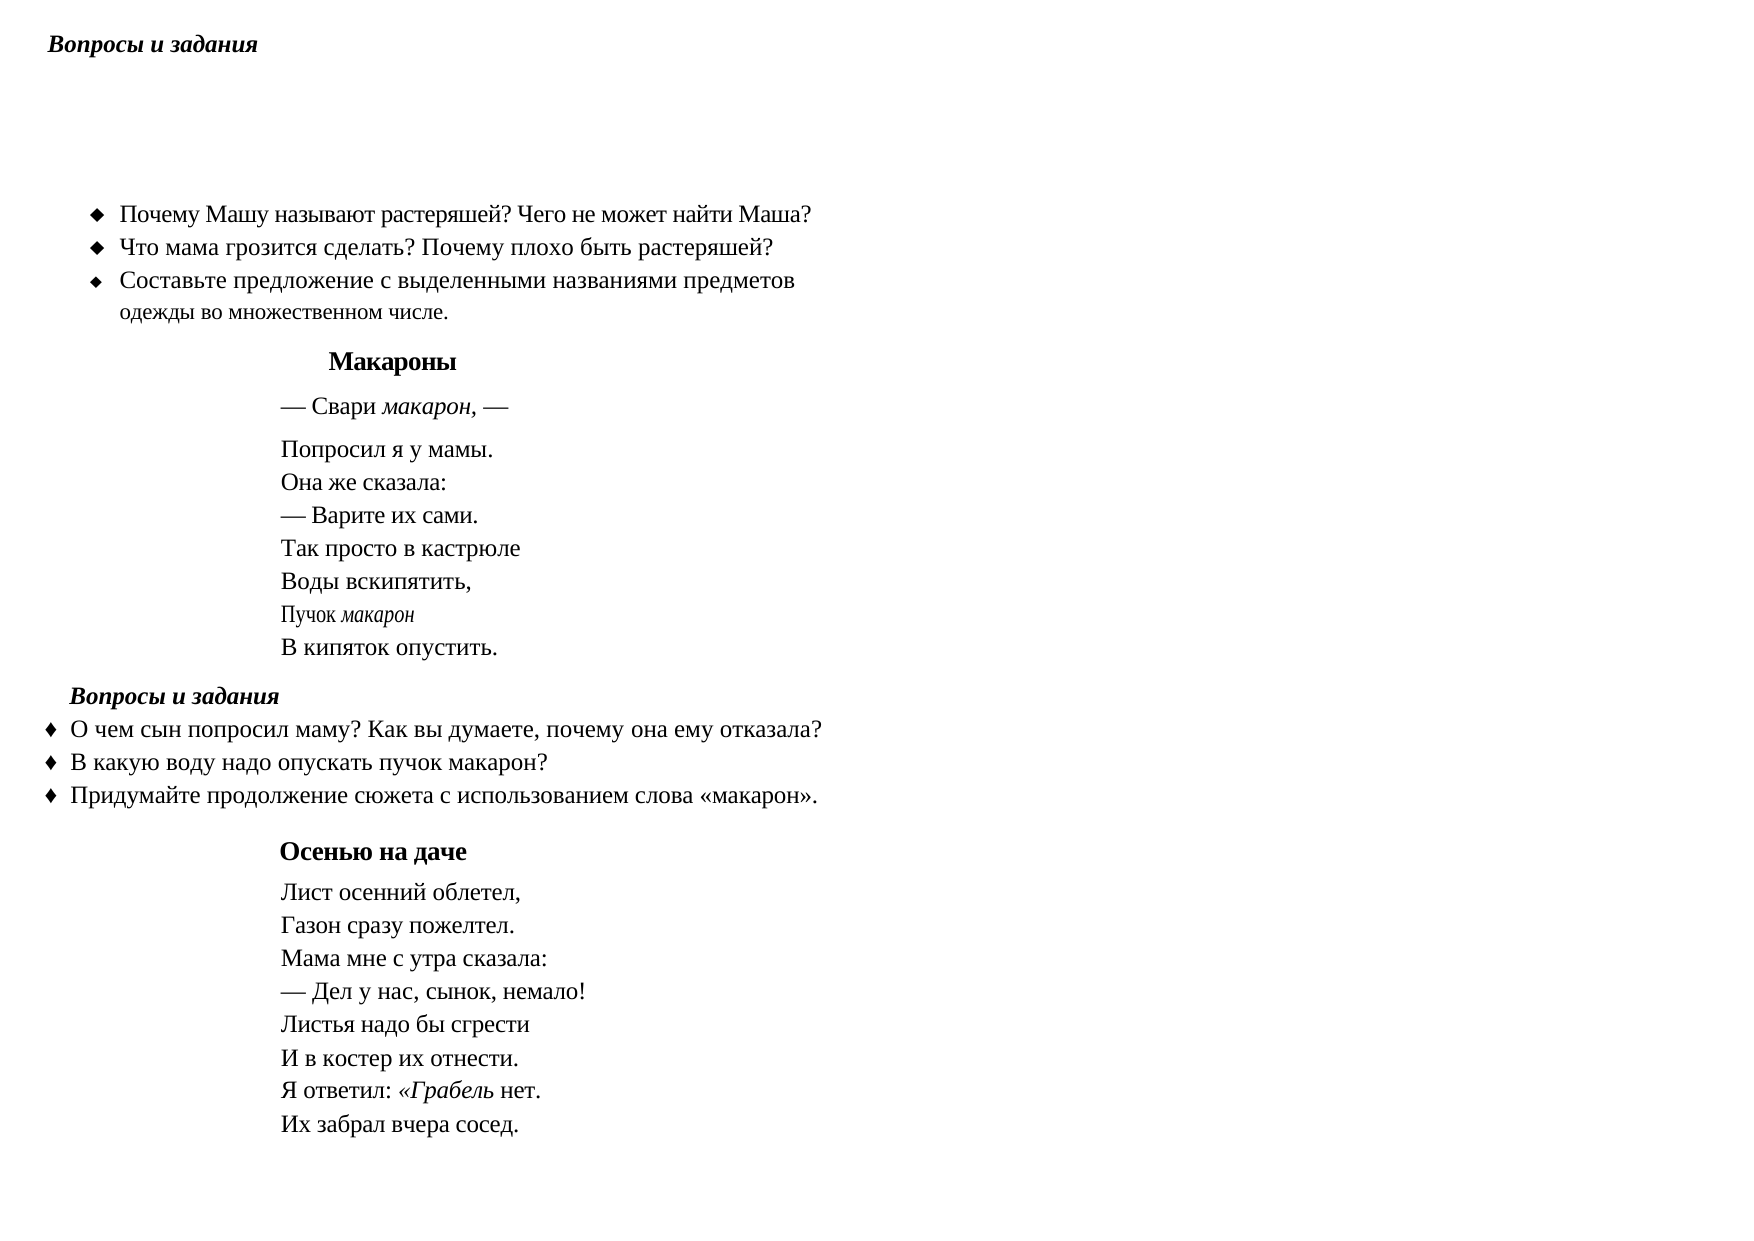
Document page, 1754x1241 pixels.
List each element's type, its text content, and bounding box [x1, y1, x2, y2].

list О чем сын попросил маму? Как вы думаете, почему она ему отказала? [44, 714, 1639, 743]
text Вопросы и задания [69, 681, 1639, 710]
text Лист осенний облетел, [222, 877, 1639, 906]
text Мама мне с утра сказала: [222, 943, 1639, 972]
text Их забрал вчера сосед. [222, 1109, 1639, 1138]
text Газон сразу пожелтел. [222, 910, 1639, 939]
text Попросил я у мамы. [186, 434, 1378, 462]
list Придумайте продолжение сюжета с использованием слова «макарон». [44, 780, 1639, 809]
text Листья надо бы сгрести [222, 1009, 1639, 1038]
text — Свари макарон, — [186, 391, 1378, 419]
text Воды вскипятить, [222, 566, 1596, 594]
text Вопросы и задания [47, 29, 1639, 58]
text — Варите их сами. [222, 500, 1334, 528]
text Пучок макарон [222, 599, 1596, 627]
text Так просто в кастрюле [222, 533, 1639, 561]
list В какую воду надо опускать пучок макарон? [44, 747, 1639, 776]
text Она же сказала: [222, 467, 1334, 495]
list Почему Машу называют растеряшей? Чего не может найти Маша? [90, 199, 1639, 228]
text И в костер их отнести. [222, 1043, 1639, 1071]
text Макароны [280, 345, 1639, 376]
text В кипяток опустить. [222, 632, 1639, 661]
list Составьте предложение с выделенными названиями предметов одежды во множественном числе. [90, 265, 1639, 324]
text Я ответил: «Грабель нет. [222, 1076, 1639, 1104]
text Осенью на даче [44, 835, 1639, 867]
list Что мама грозится сделать? Почему плохо быть растеряшей? [90, 232, 1639, 261]
text — Дел у нас, сынок, немало! [222, 976, 1639, 1005]
